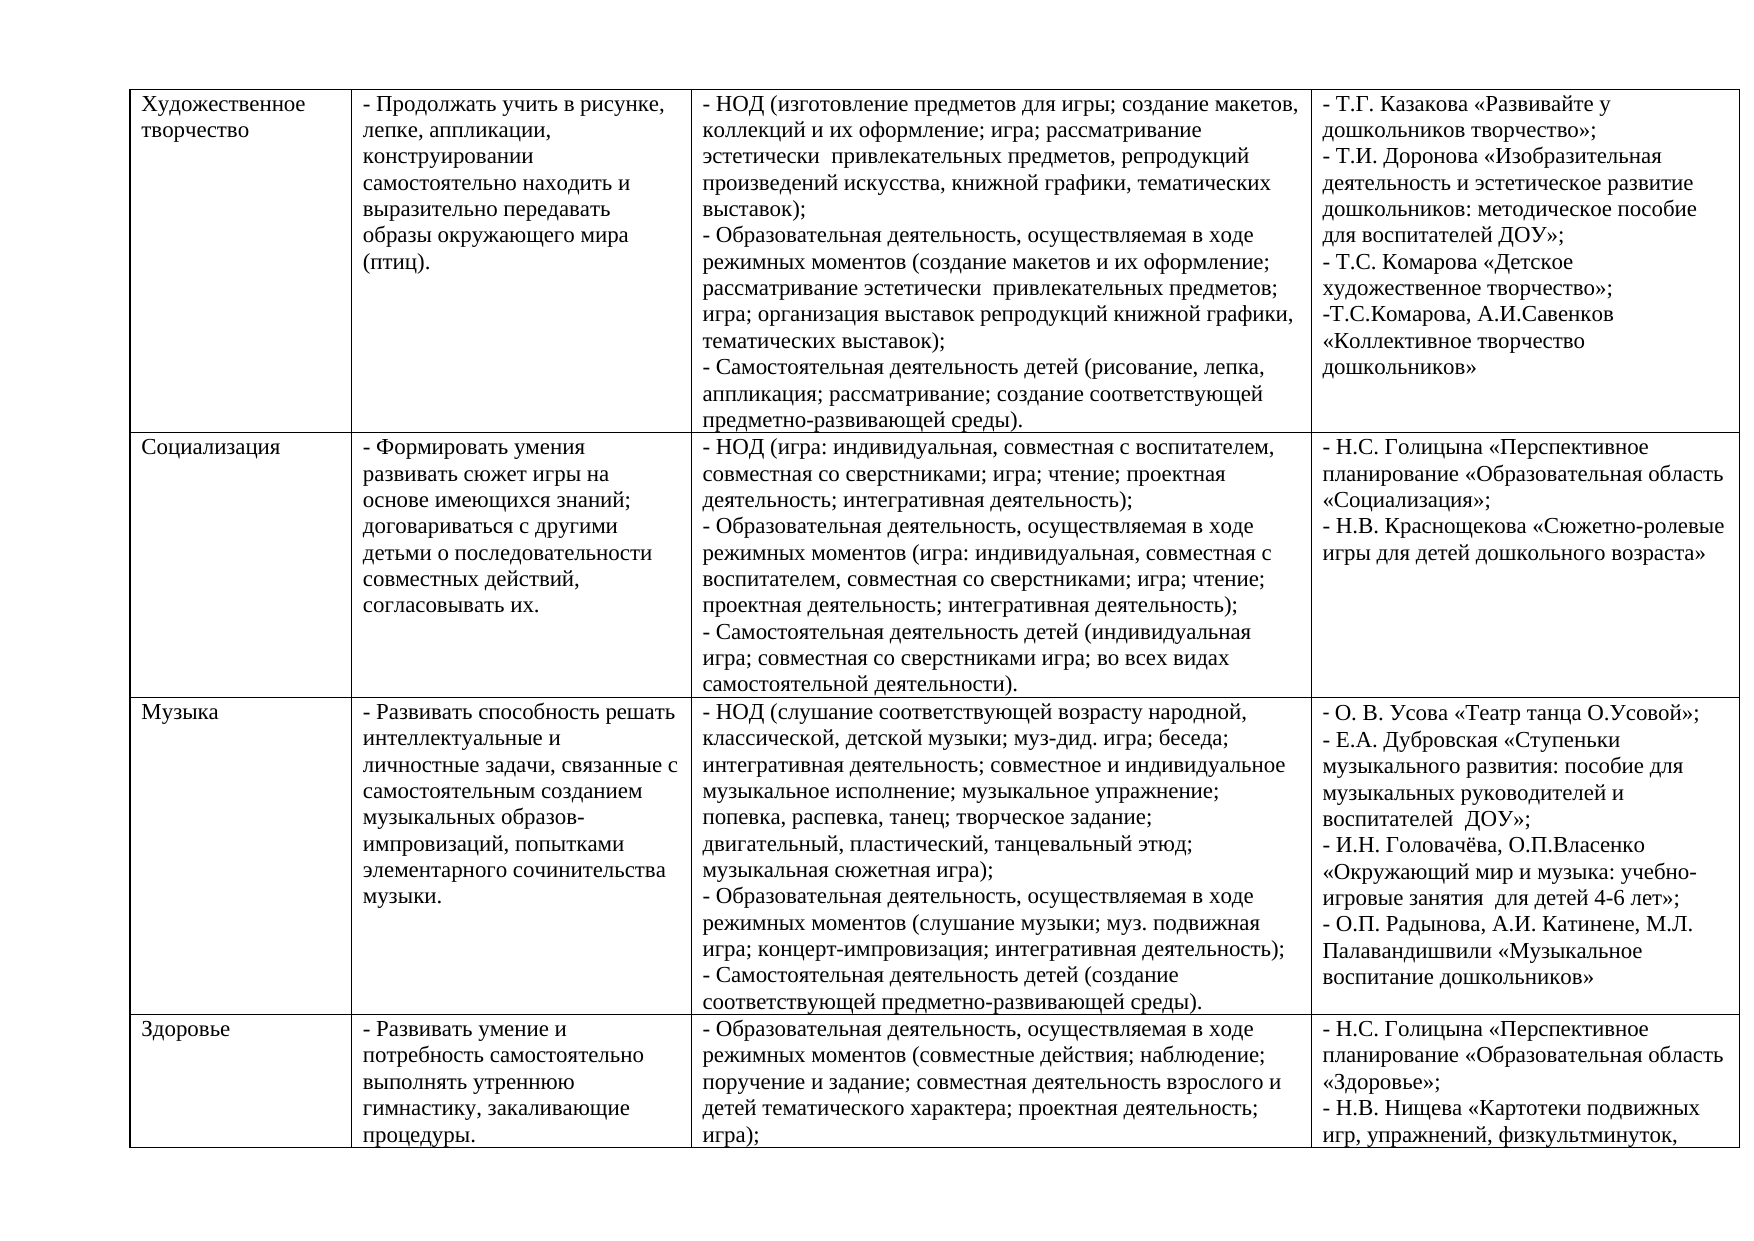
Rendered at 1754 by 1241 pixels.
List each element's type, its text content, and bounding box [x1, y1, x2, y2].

table_cell - Т.Г. Казакова «Развивайте у дошкольников творчество»; - Т.И. Доронова «Изобразительная деятельность и эстетическое развитие дошкольников: методическое пособие для воспитателей ДОУ»; - Т.С. Комарова «Детское художественное творчество»; -Т.С.Комарова, А.И.Савенков «Коллективное творчество дошкольников» [1312, 90, 1739, 432]
table_cell - Развивать способность решать интеллектуальные и личностные задачи, связанные с самостоятельным созданием музыкальных образов-импровизаций, попытками элементарного сочинительства музыки. [352, 698, 691, 1014]
table_cell - НОД (изготовление предметов для игры; создание макетов, коллекций и их оформление; игра; рассматривание эстетически привлекательных предметов, репродукций произведений искусства, книжной графики, тематических выставок); - Образовательная деятельность, осуществляемая в ходе режимных моментов (создание макетов и их оформление; рассматривание эстетически привлекательных предметов; игра; организация выставок репродукций книжной графики, тематических выставок); - Самостоятельная деятельность детей (рисование, лепка, аппликация; рассматривание; создание соответствующей предметно-развивающей среды). [692, 90, 1311, 432]
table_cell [1312, 1015, 1739, 1147]
table_cell Музыка [131, 698, 351, 1014]
table_cell - НОД (слушание соответствующей возрасту народной, классической, детской музыки; муз-дид. игра; беседа; интегративная деятельность; совместное и индивидуальное музыкальное исполнение; музыкальное упражнение; попевка, распевка, танец; творческое задание; двигательный, пластический, танцевальный этюд; музыкальная сюжетная игра); - Образовательная деятельность, осуществляемая в ходе режимных моментов (слушание музыки; муз. подвижная игра; концерт-импровизация; интегративная деятельность); - Самостоятельная деятельность детей (создание соответствующей предметно-развивающей среды). [692, 698, 1311, 1014]
table_cell Здоровье [131, 1015, 351, 1147]
table_cell Социализация [131, 433, 351, 697]
table_cell - Н.С. Голицына «Перспективное планирование «Образовательная область «Социализация»; - Н.В. Краснощекова «Сюжетно-ролевые игры для детей дошкольного возраста» [1312, 433, 1739, 697]
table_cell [692, 1015, 1311, 1147]
table_cell - О. В. Усова «Театр танца О.Усовой»; - Е.А. Дубровская «Ступеньки музыкального развития: пособие для музыкальных руководителей и воспитателей ДОУ»; - И.Н. Головачёва, О.П.Власенко «Окружающий мир и музыка: учебно-игровые занятия для детей 4-6 лет»; - О.П. Радынова, А.И. Катинене, М.Л. Палавандишвили «Музыкальное воспитание дошкольников» [1312, 698, 1739, 1014]
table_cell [352, 1015, 691, 1147]
table_cell - Формировать умения развивать сюжет игры на основе имеющихся знаний; договариваться с другими детьми о последовательности совместных действий, согласовывать их. [352, 433, 691, 697]
table_cell - НОД (игра: индивидуальная, совместная с воспитателем, совместная со сверстниками; игра; чтение; проектная деятельность; интегративная деятельность); - Образовательная деятельность, осуществляемая в ходе режимных моментов (игра: индивидуальная, совместная с воспитателем, совместная со сверстниками; игра; чтение; проектная деятельность; интегративная деятельность); - Самостоятельная деятельность детей (индивидуальная игра; совместная со сверстниками игра; во всех видах самостоятельной деятельности). [692, 433, 1311, 697]
table_cell Художественное творчество [131, 90, 351, 432]
table_cell - Продолжать учить в рисунке, лепке, аппликации, конструировании самостоятельно находить и выразительно передавать образы окружающего мира (птиц). [352, 90, 691, 432]
